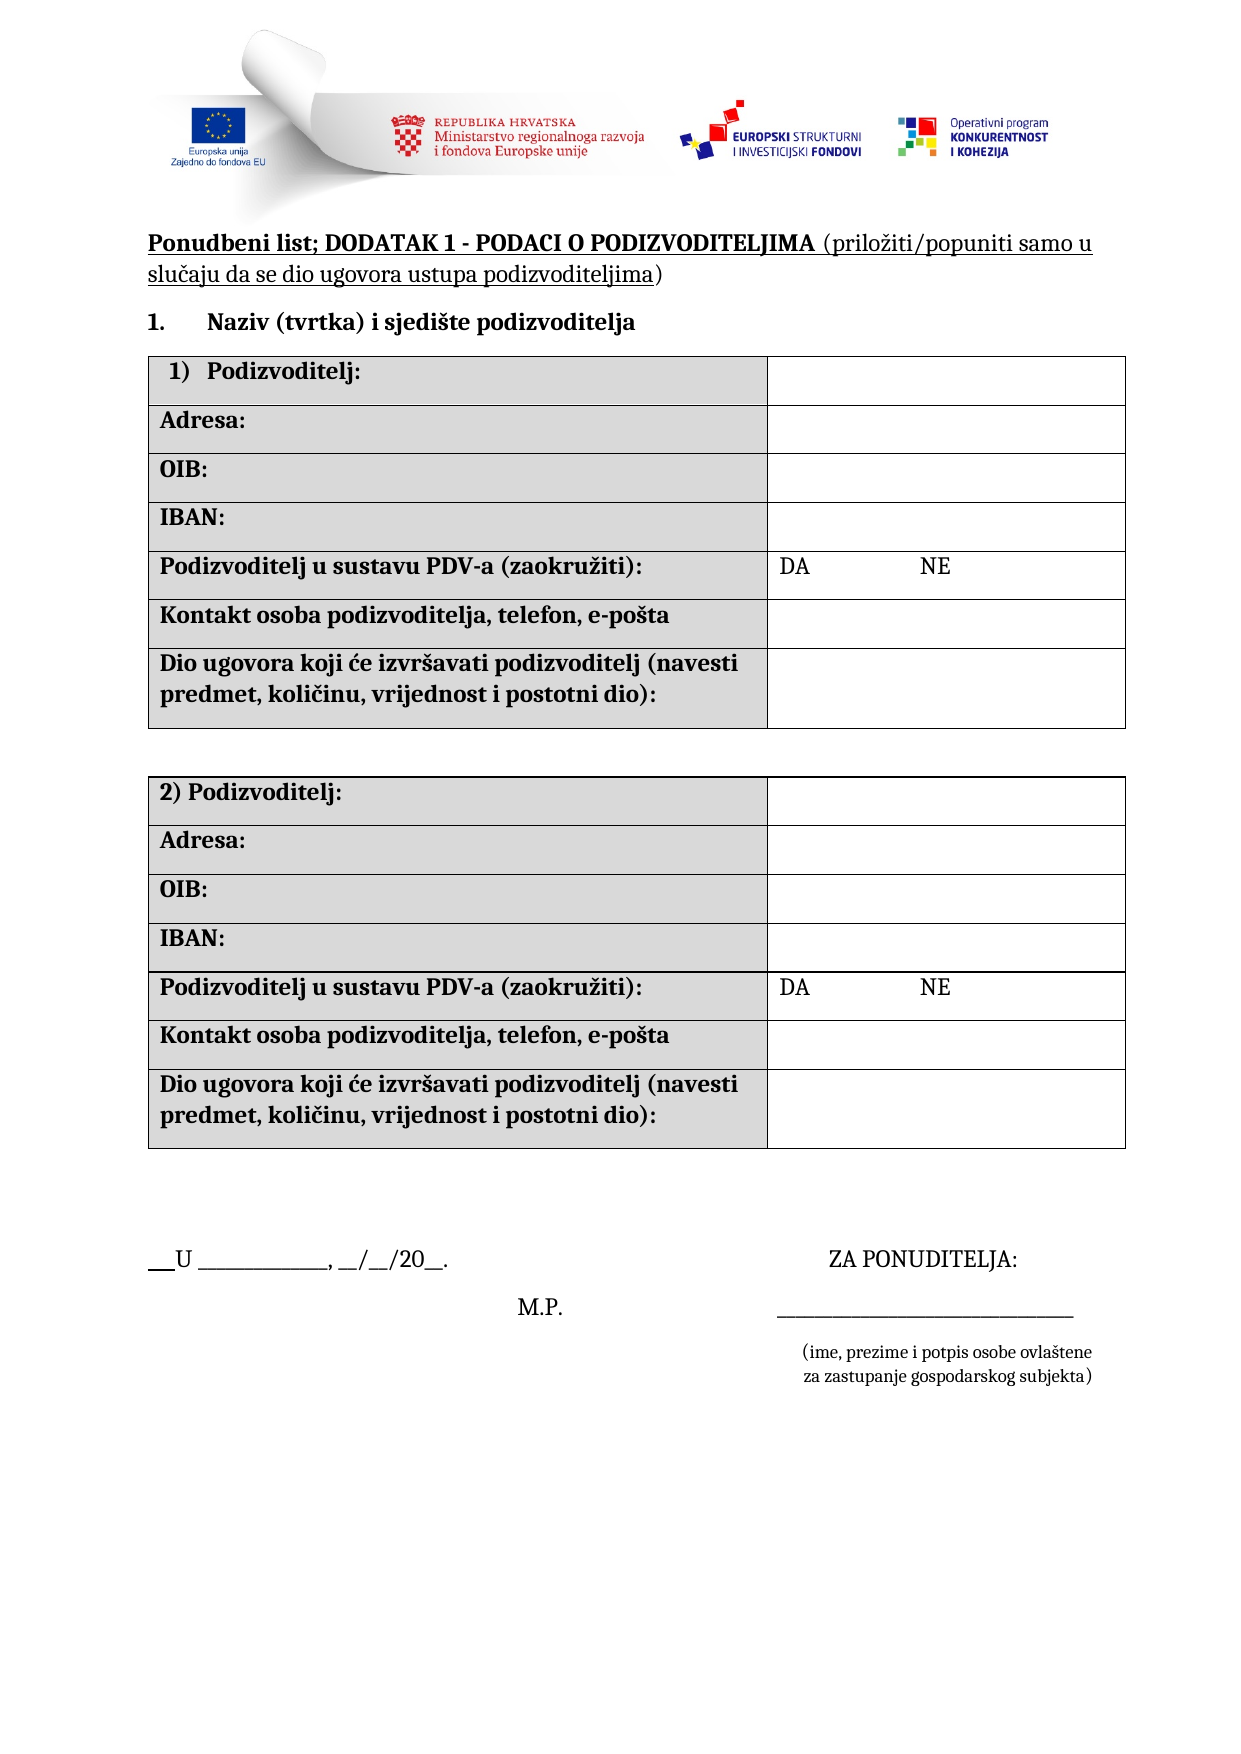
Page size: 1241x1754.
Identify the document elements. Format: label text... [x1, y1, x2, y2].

table_cell IBAN: [149, 924, 767, 971]
table_header 2) Podizvoditelj: [149, 778, 767, 825]
text M.P. ________________________________ [148, 1292, 1092, 1321]
table_cell [768, 406, 1125, 453]
table_header Podizvoditelj: [149, 357, 767, 404]
table_cell Adresa: [149, 826, 767, 874]
table_cell [768, 503, 1125, 551]
table_cell DA NE [768, 973, 1125, 1020]
table_cell [768, 649, 1125, 728]
text za zastupanje gospodarskog subjekta) [148, 1364, 1092, 1388]
table_cell Adresa: [149, 406, 767, 453]
table_cell IBAN: [149, 503, 767, 551]
table_cell Podizvoditelj u sustavu PDV-a (zaokružiti): [149, 973, 767, 1020]
table_cell Dio ugovora koji će izvršavati podizvoditelj (navesti predmet, količinu, vrijednost i postotni dio): [149, 1070, 767, 1148]
text Ponudbeni list; DODATAK 1 - PODACI O PODIZVODITELJIMA (priložiti/popuniti samo u slučaju da se dio ugovora ustupa podizvoditeljima) [148, 255, 1092, 289]
table_cell Kontakt osoba podizvoditelja, telefon, e-pošta [149, 1021, 767, 1069]
table_cell [768, 826, 1125, 874]
table_cell OIB: [149, 875, 767, 923]
table_cell OIB: [149, 454, 767, 502]
table_cell [768, 924, 1125, 971]
table_cell [768, 1021, 1125, 1069]
table_cell [768, 875, 1125, 923]
table_cell [768, 600, 1125, 648]
table_cell Kontakt osoba podizvoditelja, telefon, e-pošta [149, 600, 767, 648]
text (ime, prezime i potpis osobe ovlaštene [148, 1340, 1092, 1364]
text Ponudbeni list; DODATAK 1 - PODACI O PODIZVODITELJIMA (priložiti/popuniti samo u slučaju da se dio ugovora ustupa podizvoditeljima) [148, 230, 1092, 254]
picture [147, 29, 1093, 230]
table_header [768, 778, 1125, 825]
table_cell [768, 1070, 1125, 1148]
table_cell Podizvoditelj u sustavu PDV-a (zaokružiti): [149, 552, 767, 599]
table_header [768, 357, 1125, 404]
table_cell Dio ugovora koji će izvršavati podizvoditelj (navesti predmet, količinu, vrijednost i postotni dio): [149, 649, 767, 728]
text U ______________, __/__/20__. ZA PONUDITELJA: [148, 1245, 1092, 1273]
table_cell [768, 454, 1125, 502]
list Naziv (tvrtka) i sjedište podizvoditelja [148, 308, 1092, 337]
table_cell DA NE [768, 552, 1125, 599]
